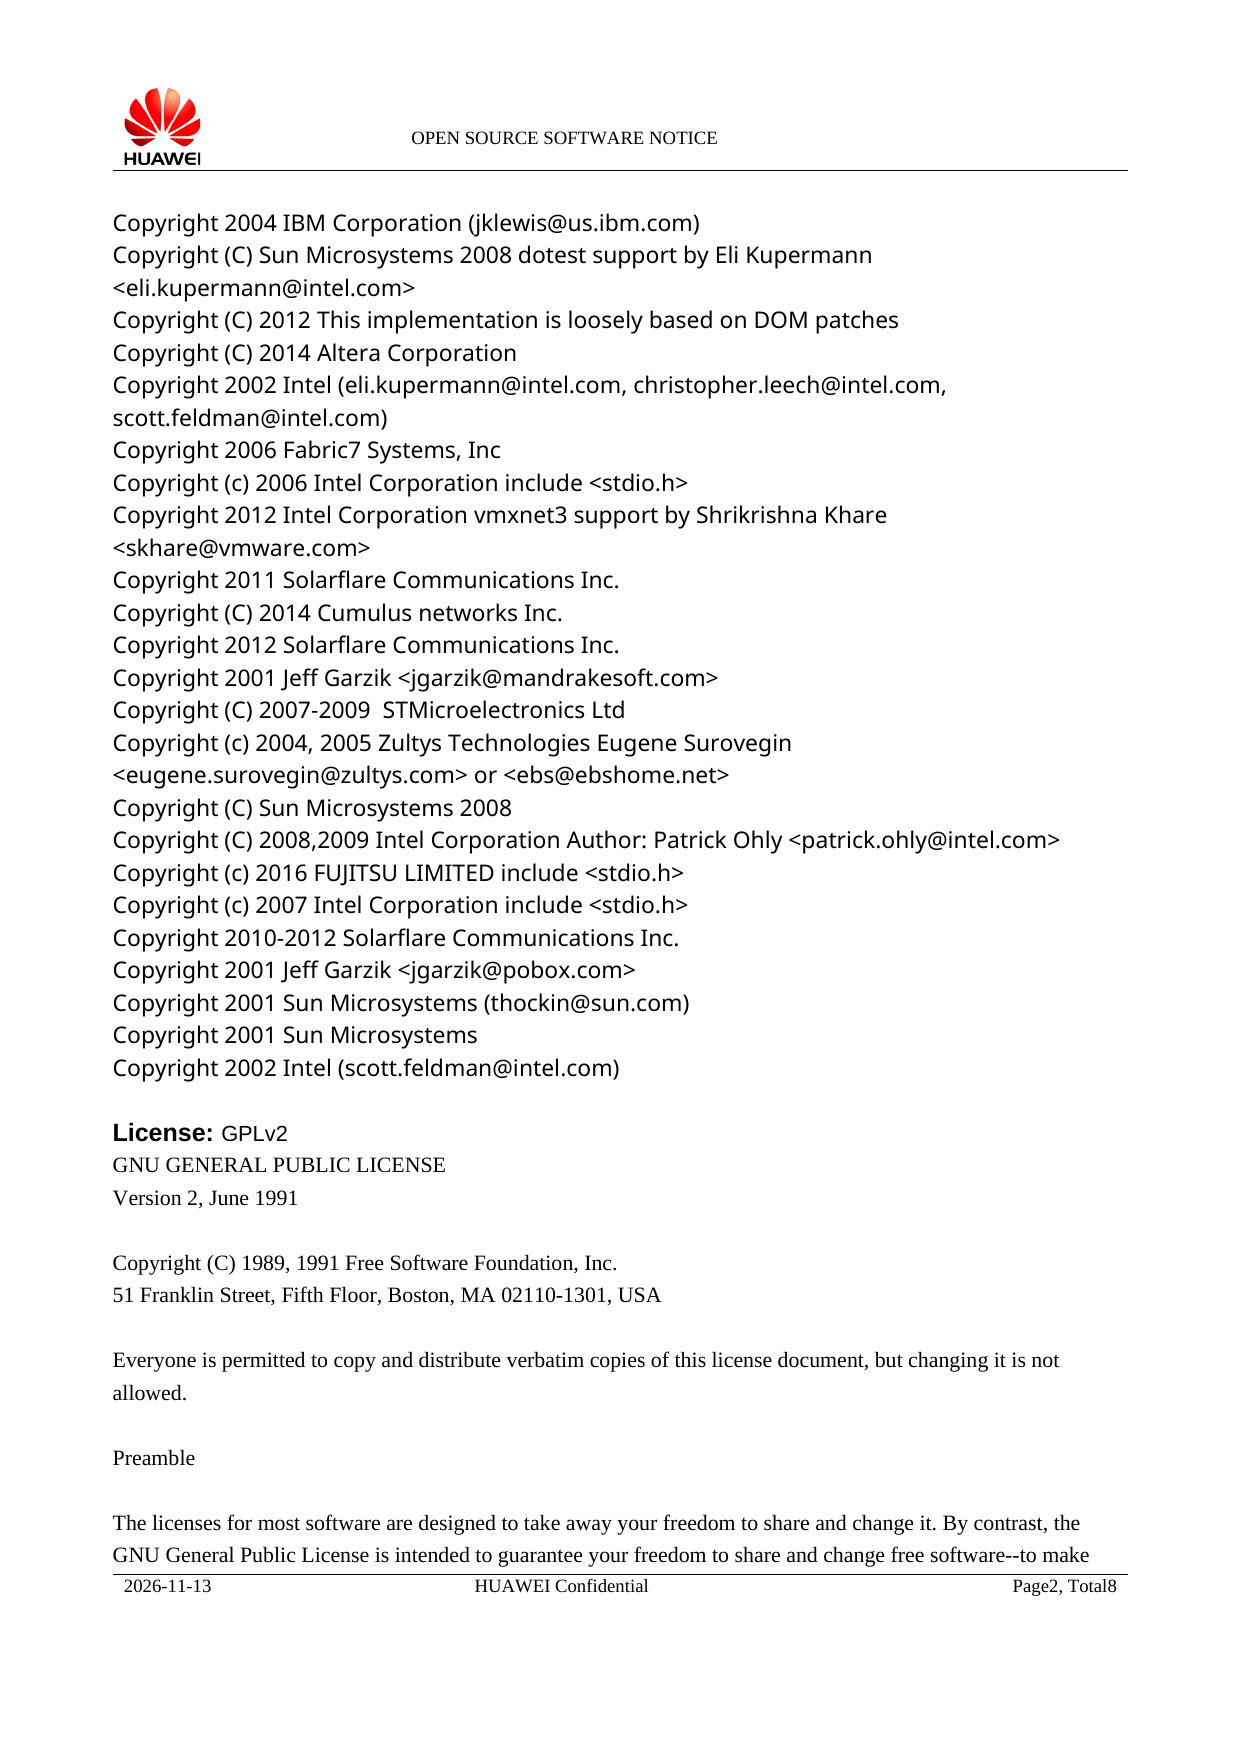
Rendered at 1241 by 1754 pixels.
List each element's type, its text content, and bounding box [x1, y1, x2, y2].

text License: GPLv2 [112, 1116, 1128, 1149]
picture [124, 88, 201, 165]
